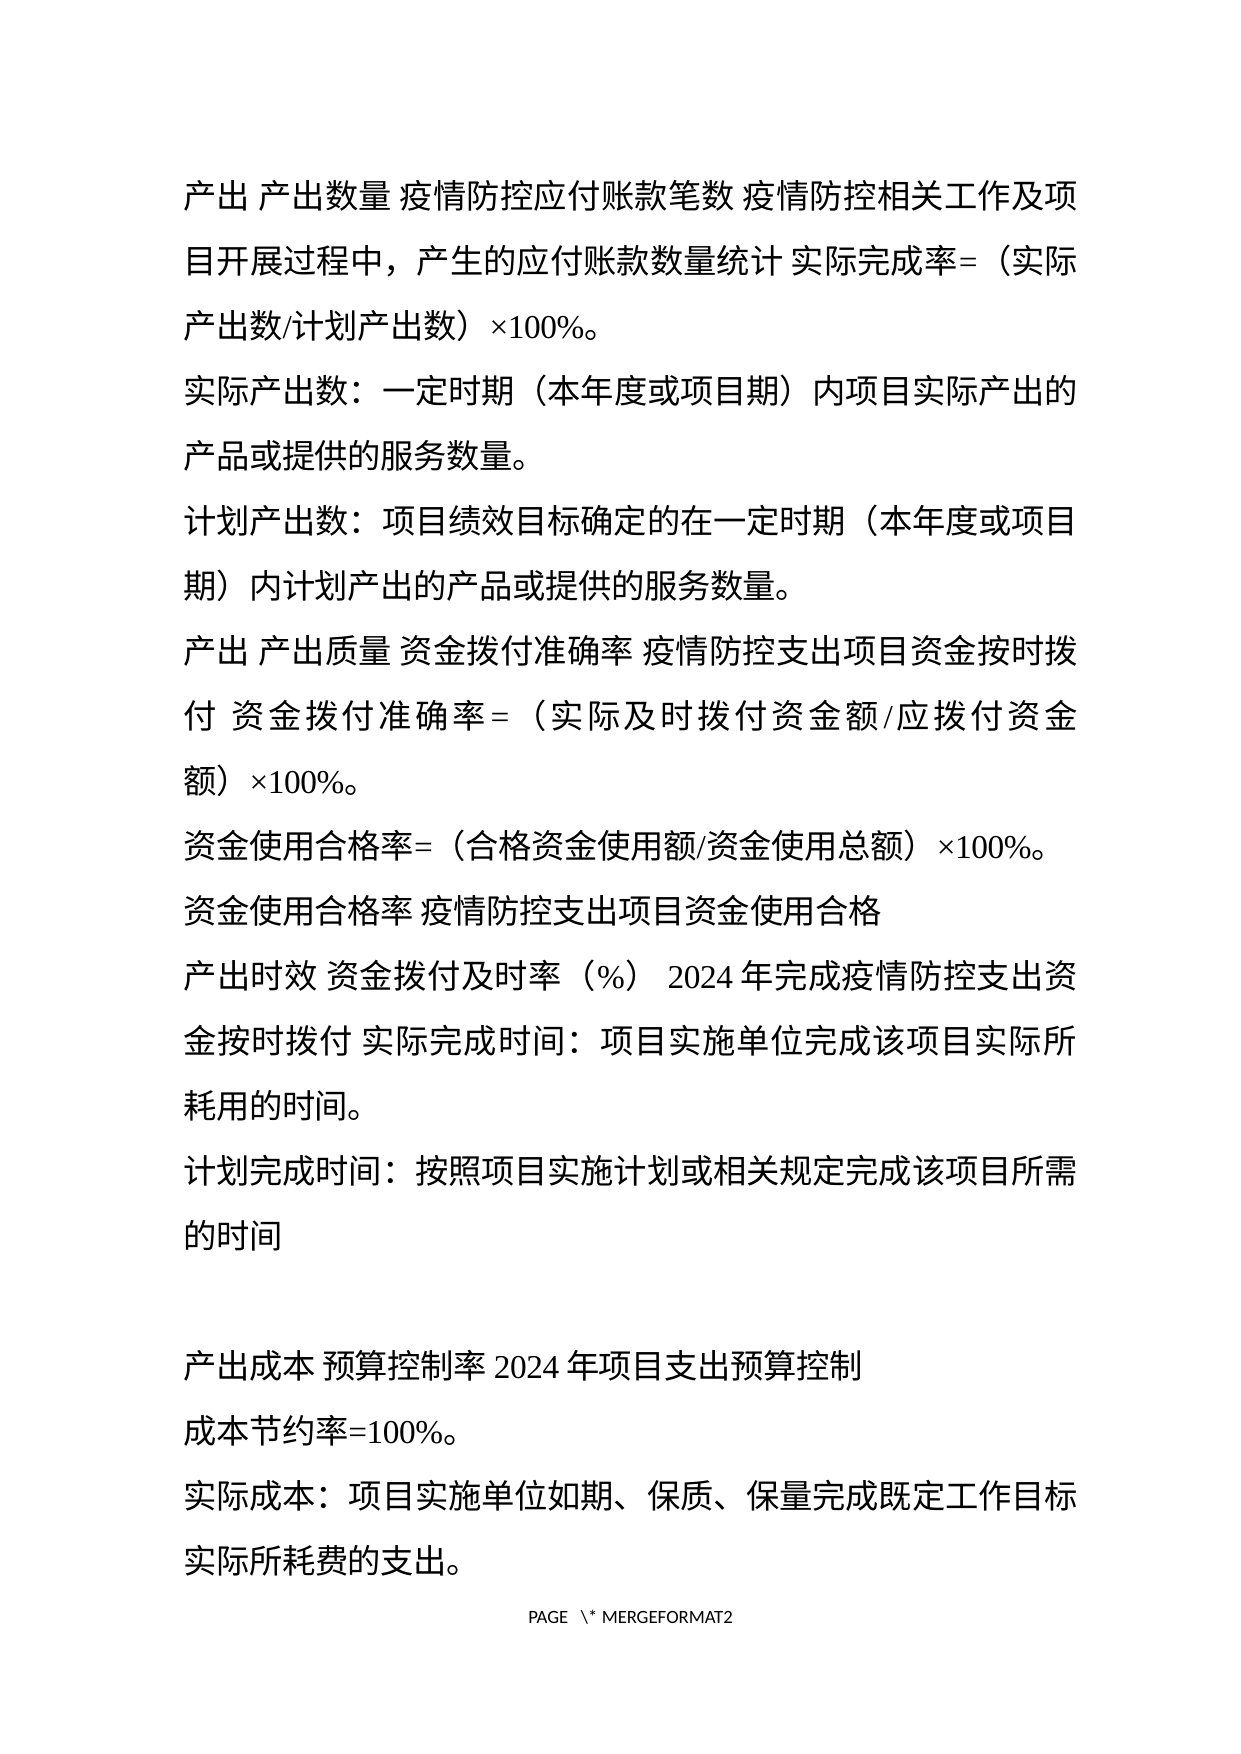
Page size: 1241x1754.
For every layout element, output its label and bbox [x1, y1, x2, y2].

text [183, 162, 1078, 1592]
